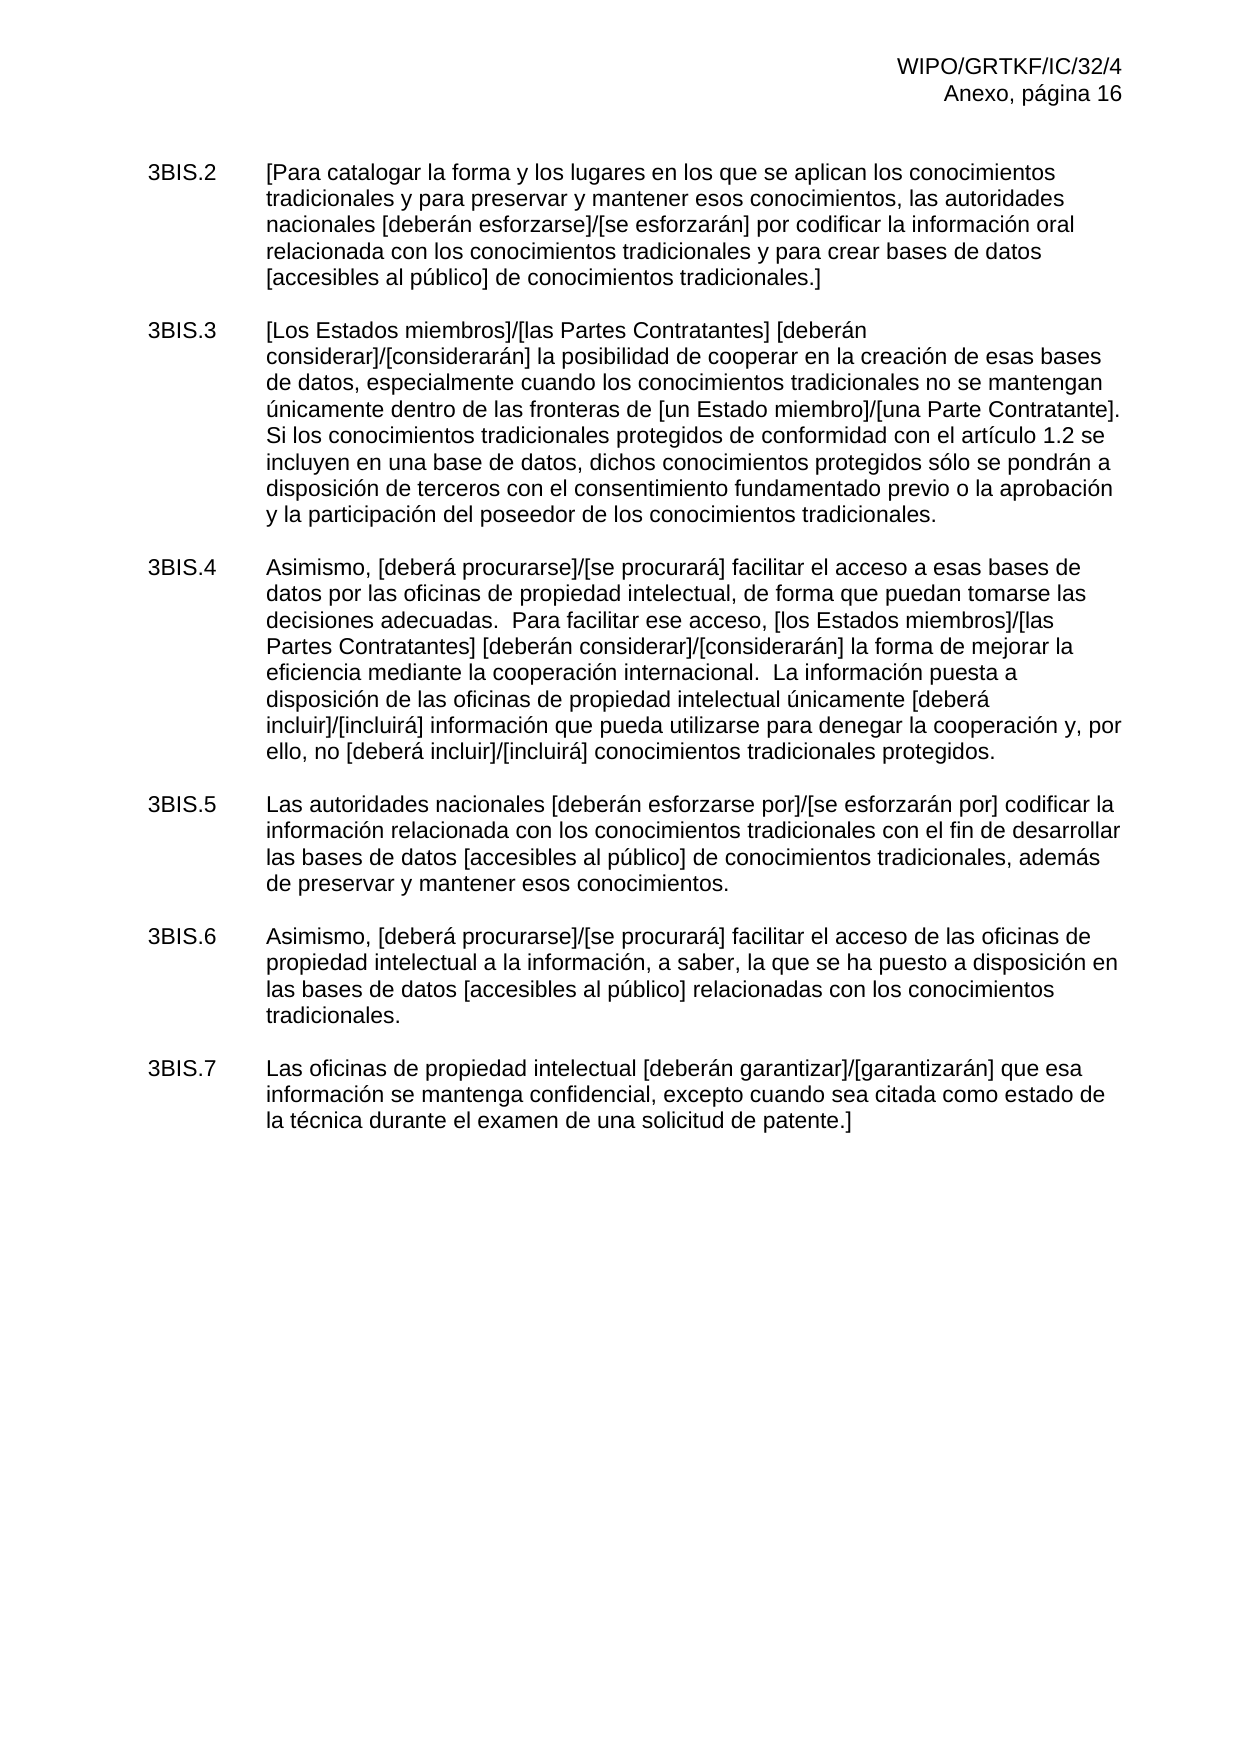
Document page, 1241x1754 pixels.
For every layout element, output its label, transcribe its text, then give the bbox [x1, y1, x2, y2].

text 3BIS.3 [Los Estados miembros]/[las Partes Contratantes] [deberán considerar]/[considerarán] la posibilidad de cooperar en la creación de esas bases de datos, especialmente cuando los conocimientos tradicionales no se mantengan únicamente dentro de las fronteras de [un Estado miembro]/[una Parte Contratante]. Si los conocimientos tradicionales protegidos de conformidad con el artículo 1.2 se incluyen en una base de datos, dichos conocimientos protegidos sólo se pondrán a disposición de terceros con el consentimiento fundamentado previo o la aprobación y la participación del poseedor de los conocimientos tradicionales. [148, 317, 1122, 527]
text 3BIS.2 [Para catalogar la forma y los lugares en los que se aplican los conocimientos tradicionales y para preservar y mantener esos conocimientos, las autoridades nacionales [deberán esforzarse]/[se esforzarán] por codificar la información oral relacionada con los conocimientos tradicionales y para crear bases de datos [accesibles al público] de conocimientos tradicionales.] [148, 158, 1122, 290]
text 3BIS.5 Las autoridades nacionales [deberán esforzarse por]/[se esforzarán por] codificar la información relacionada con los conocimientos tradicionales con el fin de desarrollar las bases de datos [accesibles al público] de conocimientos tradicionales, además de preservar y mantener esos conocimientos. [148, 791, 1122, 896]
text 3BIS.4 Asimismo, [deberá procurarse]/[se procurará] facilitar el acceso a esas bases de datos por las oficinas de propiedad intelectual, de forma que puedan tomarse las decisiones adecuadas. Para facilitar ese acceso, [los Estados miembros]/[las Partes Contratantes] [deberán considerar]/[considerarán] la forma de mejorar la eficiencia mediante la cooperación internacional. La información puesta a disposición de las oficinas de propiedad intelectual únicamente [deberá incluir]/[incluirá] información que pueda utilizarse para denegar la cooperación y, por ello, no [deberá incluir]/[incluirá] conocimientos tradicionales protegidos. [148, 554, 1122, 765]
text 3BIS.7 Las oficinas de propiedad intelectual [deberán garantizar]/[garantizarán] que esa información se mantenga confidencial, excepto cuando sea citada como estado de la técnica durante el examen de una solicitud de patente.] [148, 1054, 1122, 1134]
text 3BIS.6 Asimismo, [deberá procurarse]/[se procurará] facilitar el acceso de las oficinas de propiedad intelectual a la información, a saber, la que se ha puesto a disposición en las bases de datos [accesibles al público] relacionadas con los conocimientos tradicionales. [148, 923, 1122, 1028]
